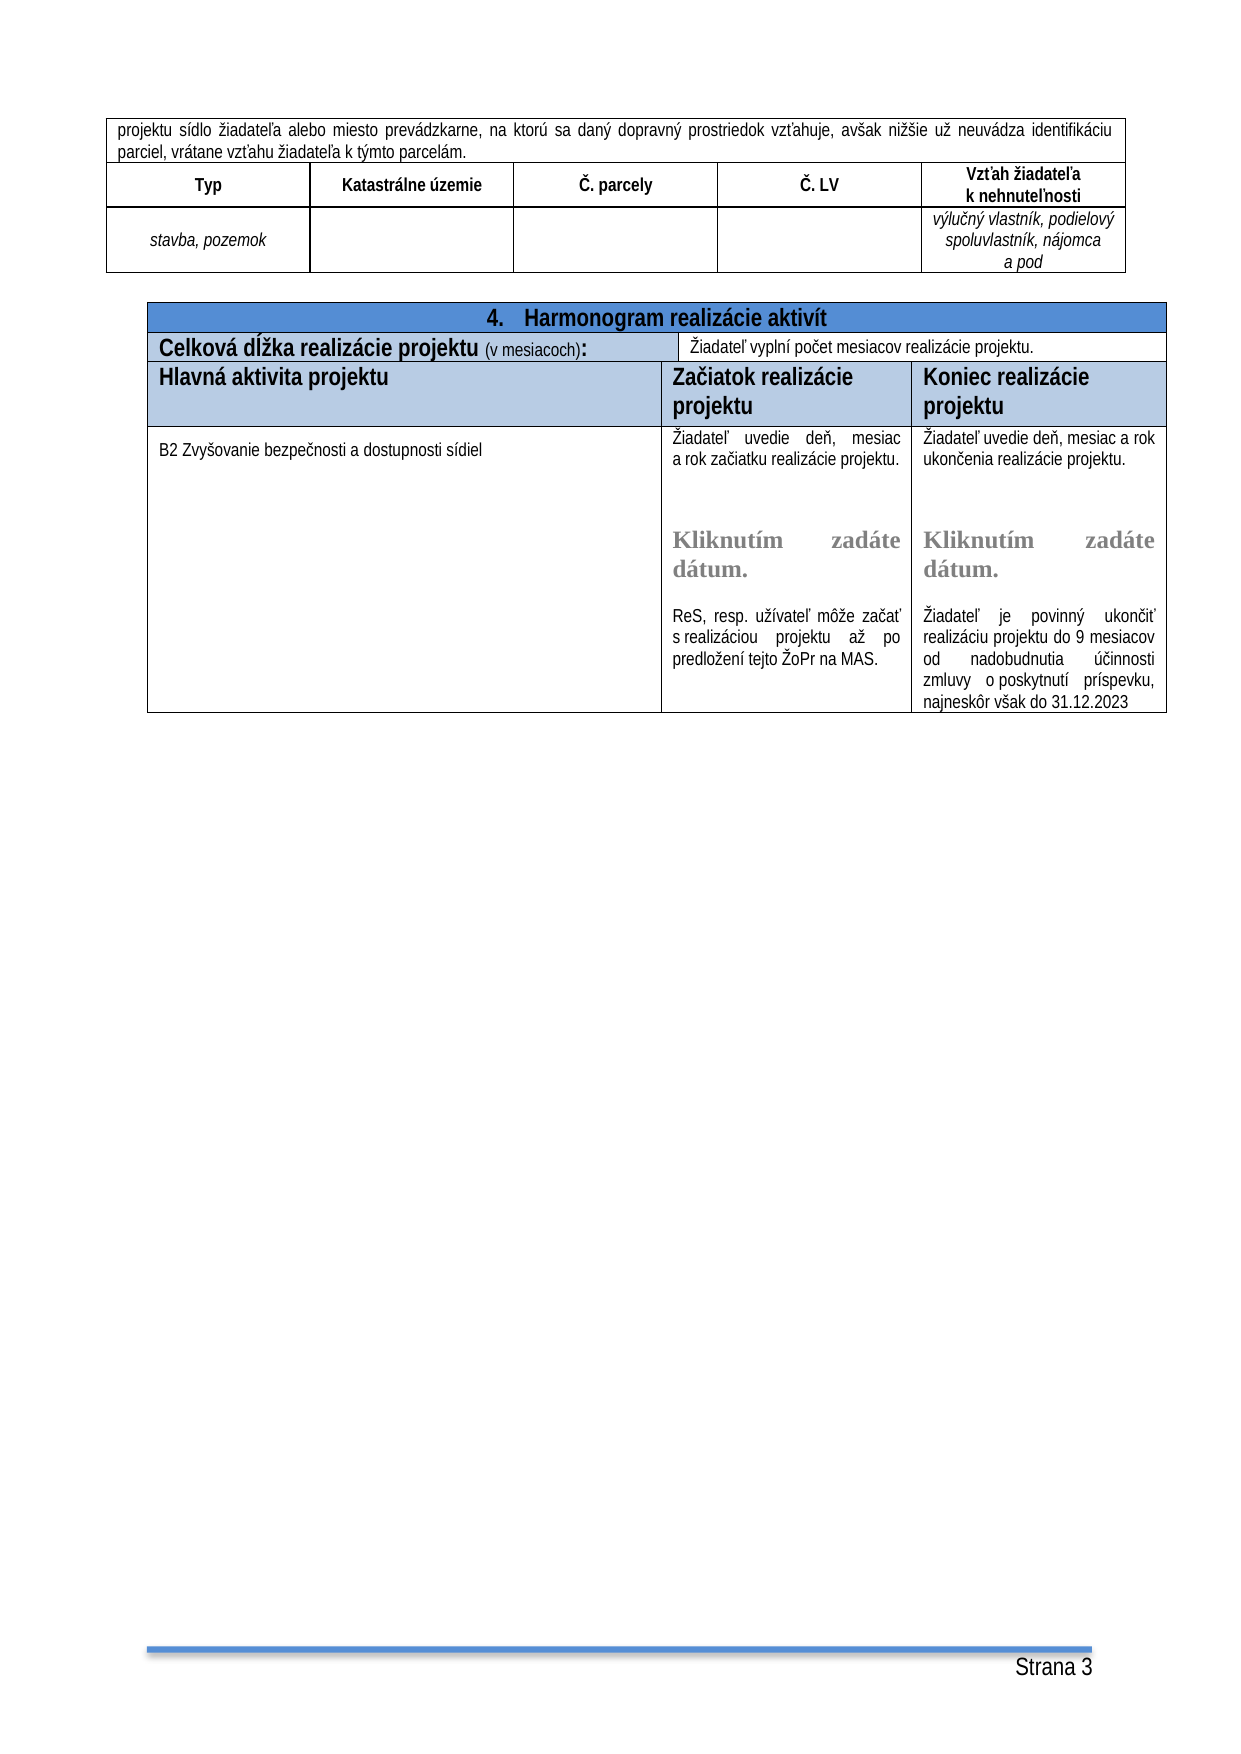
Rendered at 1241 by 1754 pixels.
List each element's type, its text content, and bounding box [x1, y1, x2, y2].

table_cell Č. parcely [514, 163, 717, 206]
table_cell Žiadateľ uvedie deň, mesiac a rok ukončenia realizácie projektu. Žiadateľ je povinný ukončiť realizáciu projektu do 9 mesiacov od nadobudnutia účinnosti zmluvy o poskytnutí príspevku, najneskôr však do 31.12.2023 [912, 427, 1166, 712]
table_cell Začiatok realizácie projektu [662, 362, 911, 426]
table_cell stavba, pozemok [107, 208, 309, 272]
table_cell Typ [107, 163, 309, 206]
table_cell [514, 208, 717, 272]
table_cell Celková dĺžka realizácie projektu (v mesiacoch): [148, 333, 678, 361]
table_cell Koniec realizácie projektu [912, 362, 1166, 426]
table_cell výlučný vlastník, podielový spoluvlastník, nájomca a pod [922, 208, 1125, 272]
table_cell Č. LV [718, 163, 921, 206]
table_cell [311, 208, 513, 272]
table_cell Žiadateľ vyplní počet mesiacov realizácie projektu. [679, 333, 1166, 361]
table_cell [107, 119, 1125, 162]
table_cell Vzťah žiadateľa k nehnuteľnosti [922, 163, 1125, 206]
table_cell Katastrálne územie [311, 163, 513, 206]
table_cell B2 Zvyšovanie bezpečnosti a dostupnosti sídiel [148, 427, 661, 712]
table_header Harmonogram realizácie aktivít [148, 303, 1166, 332]
table_cell Hlavná aktivita projektu [148, 362, 661, 426]
table_cell Žiadateľ uvedie deň, mesiac a rok začiatku realizácie projektu. ReS, resp. užívateľ môže začať s realizáciou projektu až po predložení tejto ŽoPr na MAS. [662, 427, 911, 712]
table_cell [718, 208, 921, 272]
